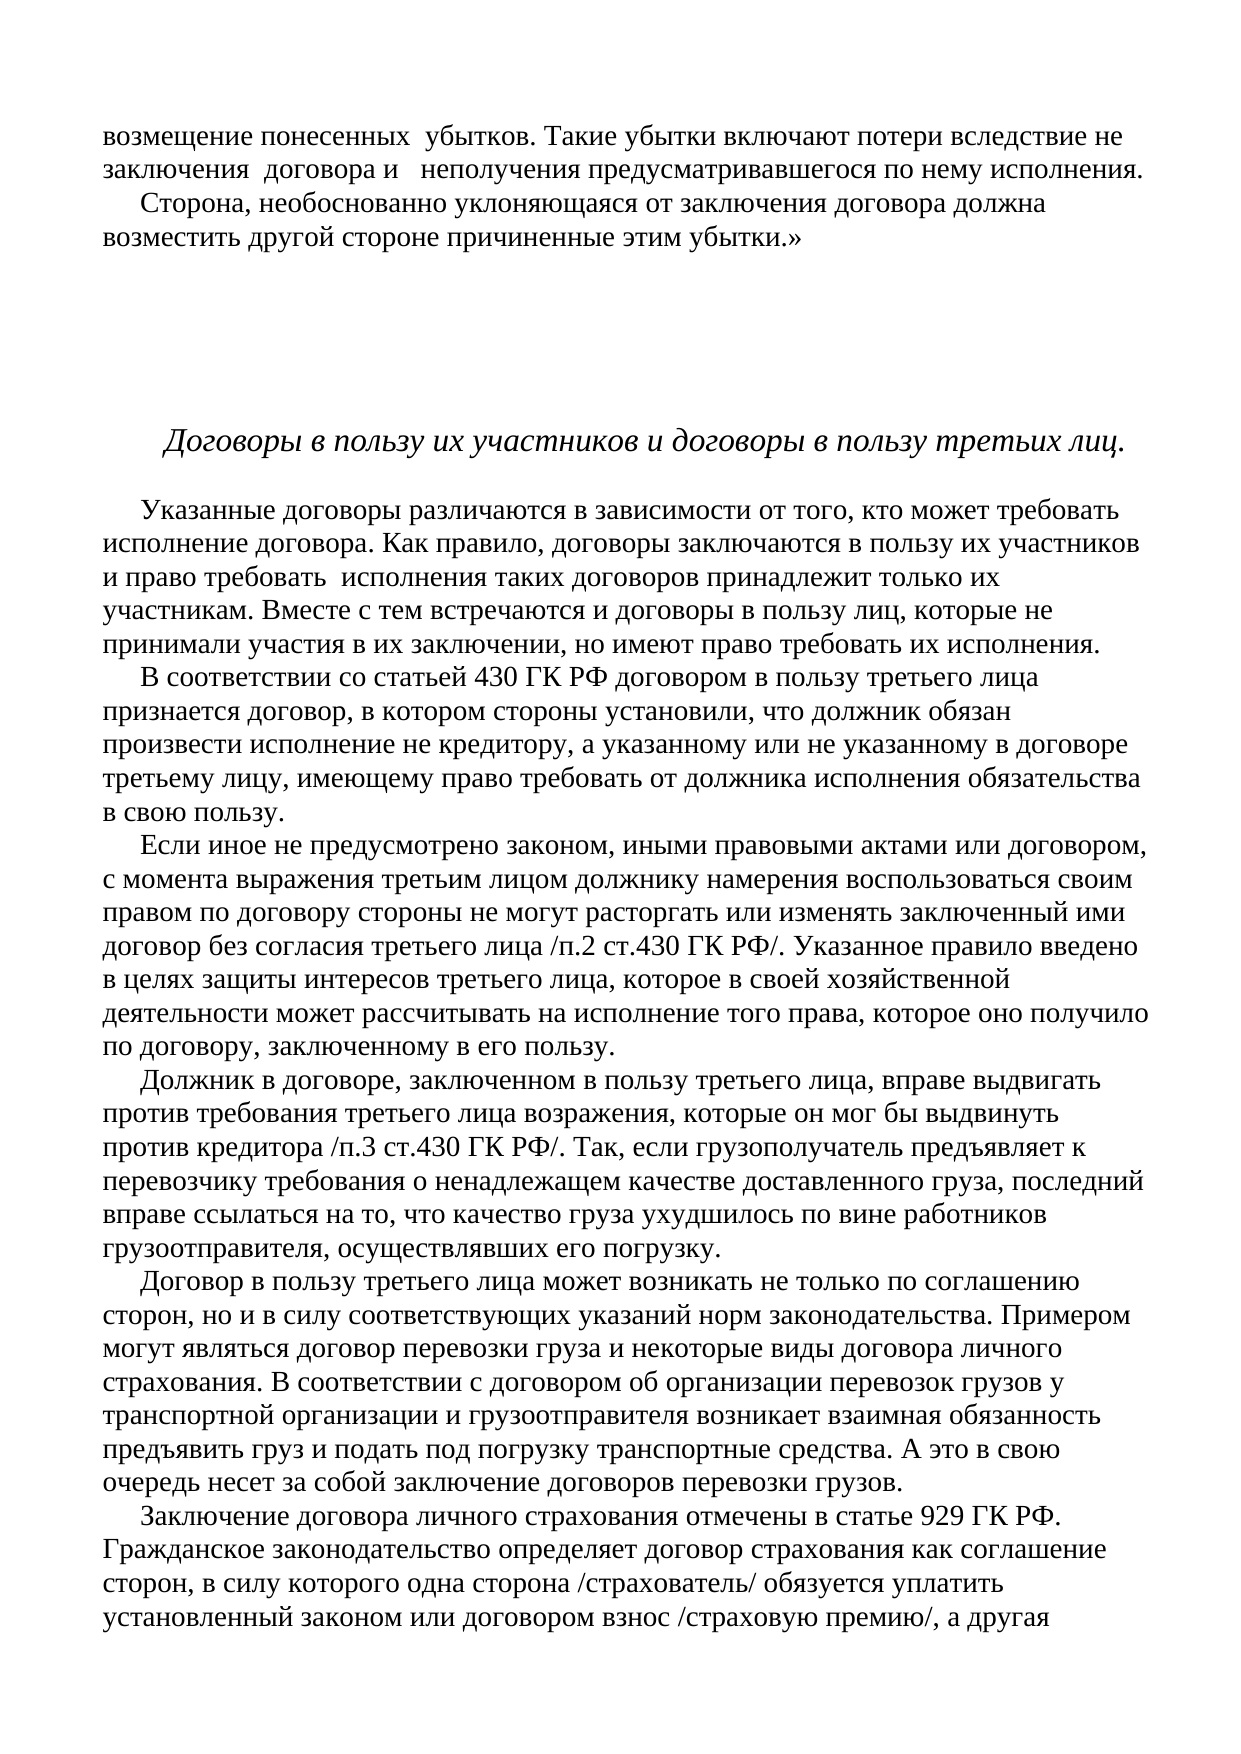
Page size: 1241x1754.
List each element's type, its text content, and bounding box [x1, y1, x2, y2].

text Если иное не предусмотрено законом, иными правовыми актами или договором, с момента выражения третьим лицом должнику намерения воспользоваться своим правом по договору стороны не могут расторгать или изменять заключенный ими договор без согласия третьего лица /п.2 ст.430 ГК РФ/. Указанное правило введено в целях защиты интересов третьего лица, которое в своей хозяйственной деятельности может рассчитывать на исполнение того права, которое оно получило по договору, заключенному в его пользу. [102, 827, 1152, 1062]
text Договор в пользу третьего лица может возникать не только по соглашению сторон, но и в силу соответствующих указаний норм законодательства. Примером могут являться договор перевозки груза и некоторые виды договора личного страхования. В соответствии с договором об организации перевозок грузов у транспортной организации и грузоотправителя возникает взаимная обязанность предъявить груз и подать под погрузку транспортные средства. А это в свою очередь несет за собой заключение договоров перевозки грузов. [102, 1263, 1152, 1498]
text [102, 1498, 1152, 1632]
text Указанные договоры различаются в зависимости от того, кто может требовать исполнение договора. Как правило, договоры заключаются в пользу их участников и право требовать исполнения таких договоров принадлежит только их участникам. Вместе с тем встречаются и договоры в пользу лиц, которые не принимали участия в их заключении, но имеют право требовать их исполнения. [102, 492, 1152, 659]
text Должник в договоре, заключенном в пользу третьего лица, вправе выдвигать против требования третьего лица возражения, которые он мог бы выдвинуть против кредитора /п.3 ст.430 ГК РФ/. Так, если грузополучатель предъявляет к перевозчику требования о ненадлежащем качестве доставленного груза, последний вправе ссылаться на то, что качество груза ухудшилось по вине работников грузоотправителя, осуществлявших его погрузку. [102, 1062, 1152, 1263]
text Сторона, необоснованно уклоняющаяся от заключения договора должна возместить другой стороне причиненные этим убытки.» [102, 185, 1152, 252]
text Договоры в пользу их участников и договоры в пользу третьих лиц. [102, 420, 1152, 458]
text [102, 118, 1152, 185]
text В соответствии со статьей 430 ГК РФ договором в пользу третьего лица признается договор, в котором стороны установили, что должник обязан произвести исполнение не кредитору, а указанному или не указанному в договоре третьему лицу, имеющему право требовать от должника исполнения обязательства в свою пользу. [102, 659, 1152, 827]
